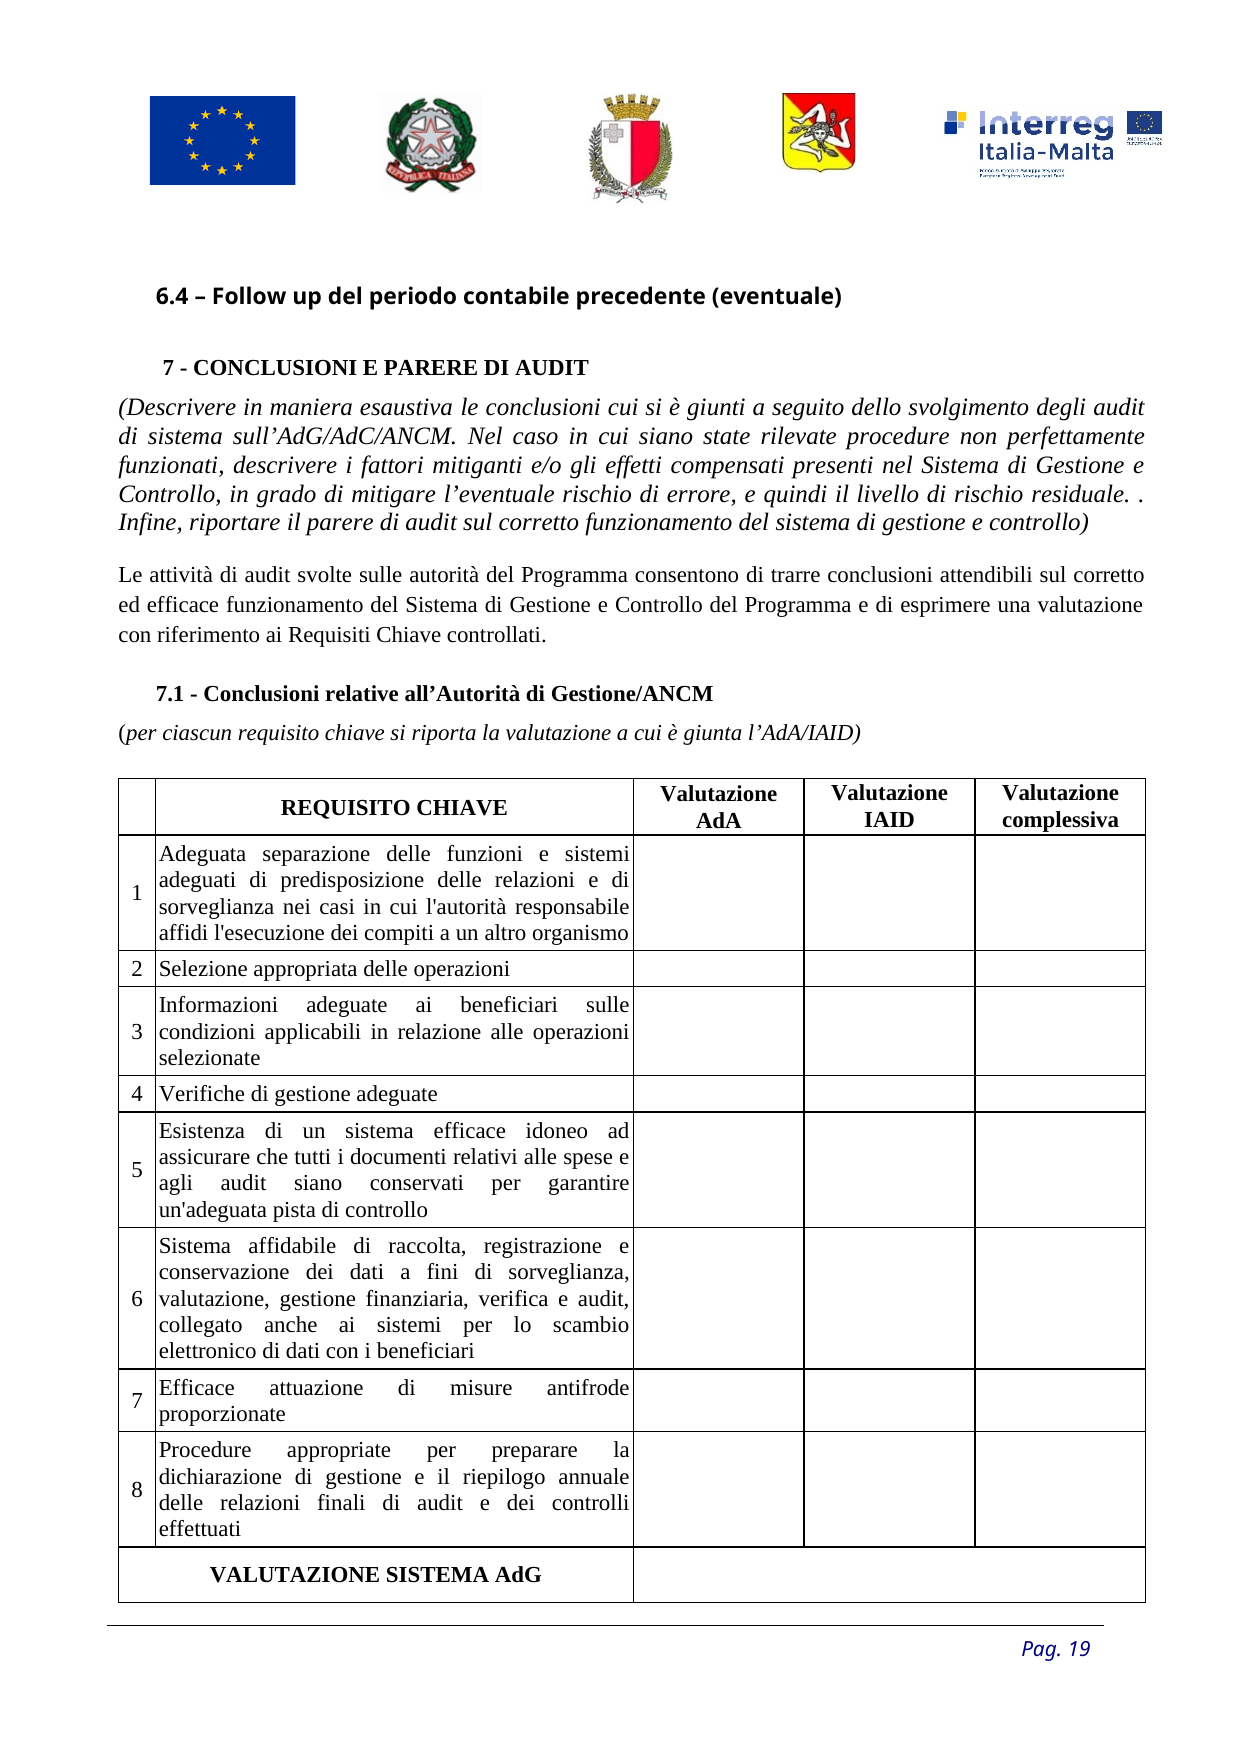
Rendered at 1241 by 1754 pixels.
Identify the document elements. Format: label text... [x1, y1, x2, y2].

table_cell [805, 836, 974, 949]
table_cell Procedure appropriate per preparare la dichiarazione di gestione e il riepilogo annuale delle relazioni finali di audit e dei controlli effettuati [156, 1432, 633, 1546]
table_cell [634, 1548, 1145, 1602]
table_cell Efficace attuazione di misure antifrode proporzionate [156, 1370, 633, 1431]
text Le attività di audit svolte sulle autorità del Programma consentono di trarre conclusioni attendibili sul corretto ed efficace funzionamento del Sistema di Gestione e Controllo del Programma e di esprimere una valutazione con riferimento ai Requisiti Chiave controllati. [118, 561, 1146, 648]
table_header Valutazione IAID [805, 779, 974, 834]
text (per ciascun requisito chiave si riporta la valutazione a cui è giunta l’AdA/IAID) [118, 719, 1146, 746]
table_cell [976, 1113, 1145, 1226]
picture [782, 93, 856, 173]
table_cell Sistema affidabile di raccolta, registrazione e conservazione dei dati a fini di sorveglianza, valutazione, gestione finanziaria, verifica e audit, collegato anche ai sistemi per lo scambio elettronico di dati con i beneficiari [156, 1228, 633, 1368]
table_cell 2 [119, 951, 155, 986]
table_cell 3 [119, 987, 155, 1075]
table_cell 6 [119, 1228, 155, 1368]
table_cell [976, 1370, 1145, 1431]
table_cell 5 [119, 1113, 155, 1226]
table_cell [634, 1076, 803, 1111]
table_cell [805, 1370, 974, 1431]
table_cell [805, 987, 974, 1075]
table_cell [976, 836, 1145, 949]
subtitle 7.1 - Conclusioni relative all’Autorità di Gestione/ANCM [156, 681, 1146, 707]
table_cell 4 [119, 1076, 155, 1111]
table_cell [634, 1370, 803, 1431]
picture [926, 93, 1180, 195]
table_cell [976, 951, 1145, 986]
picture [587, 93, 674, 204]
table_cell 1 [119, 836, 155, 949]
text (Descrivere in maniera esaustiva le conclusioni cui si è giunti a seguito dello svolgimento degli audit di sistema sull’AdG/AdC/ANCM. Nel caso in cui siano state rilevate procedure non perfettamente funzionati, descrivere i fattori mitiganti e/o gli effetti compensati presenti nel Sistema di Gestione e Controllo, in grado di mitigare l’eventuale rischio di errore, e quindi il livello di rischio residuale. . Infine, riportare il parere di audit sul corretto funzionamento del sistema di gestione e controllo) [118, 392, 1146, 536]
table_cell [805, 1432, 974, 1546]
table_cell Adeguata separazione delle funzioni e sistemi adeguati di predisposizione delle relazioni e di sorveglianza nei casi in cui l'autorità responsabile affidi l'esecuzione dei compiti a un altro organismo [156, 836, 633, 949]
table_cell Esistenza di un sistema efficace idoneo ad assicurare che tutti i documenti relativi alle spese e agli audit siano conservati per garantire un'adeguata pista di controllo [156, 1113, 633, 1226]
table_cell 8 [119, 1432, 155, 1546]
table_cell [805, 1228, 974, 1368]
table_cell [634, 951, 803, 986]
table_cell [805, 1113, 974, 1226]
table_cell [634, 1113, 803, 1226]
table_cell [976, 987, 1145, 1075]
table_cell [976, 1076, 1145, 1111]
table_cell [634, 987, 803, 1075]
table_cell [976, 1228, 1145, 1368]
table_cell Selezione appropriata delle operazioni [156, 951, 633, 986]
table_cell [805, 951, 974, 986]
table_header REQUISITO CHIAVE [156, 779, 633, 834]
table_cell 7 [119, 1370, 155, 1431]
table_header Valutazione AdA [634, 779, 803, 834]
table_cell [634, 1432, 803, 1546]
table_header Valutazione complessiva [976, 779, 1145, 834]
table_cell [805, 1076, 974, 1111]
table_header [119, 779, 155, 834]
table_cell Verifiche di gestione adeguate [156, 1076, 633, 1111]
table_cell [634, 1228, 803, 1368]
picture [149, 96, 296, 185]
subtitle 7 - CONCLUSIONI E PARERE DI AUDIT [162, 353, 1146, 380]
subtitle 6.4 – Follow up del periodo contabile precedente (eventuale) [156, 279, 1146, 311]
table_cell VALUTAZIONE SISTEMA AdG [119, 1548, 633, 1602]
table_cell [976, 1432, 1145, 1546]
picture [380, 93, 482, 193]
table_cell Informazioni adeguate ai beneficiari sulle condizioni applicabili in relazione alle operazioni selezionate [156, 987, 633, 1075]
table_cell [634, 836, 803, 949]
